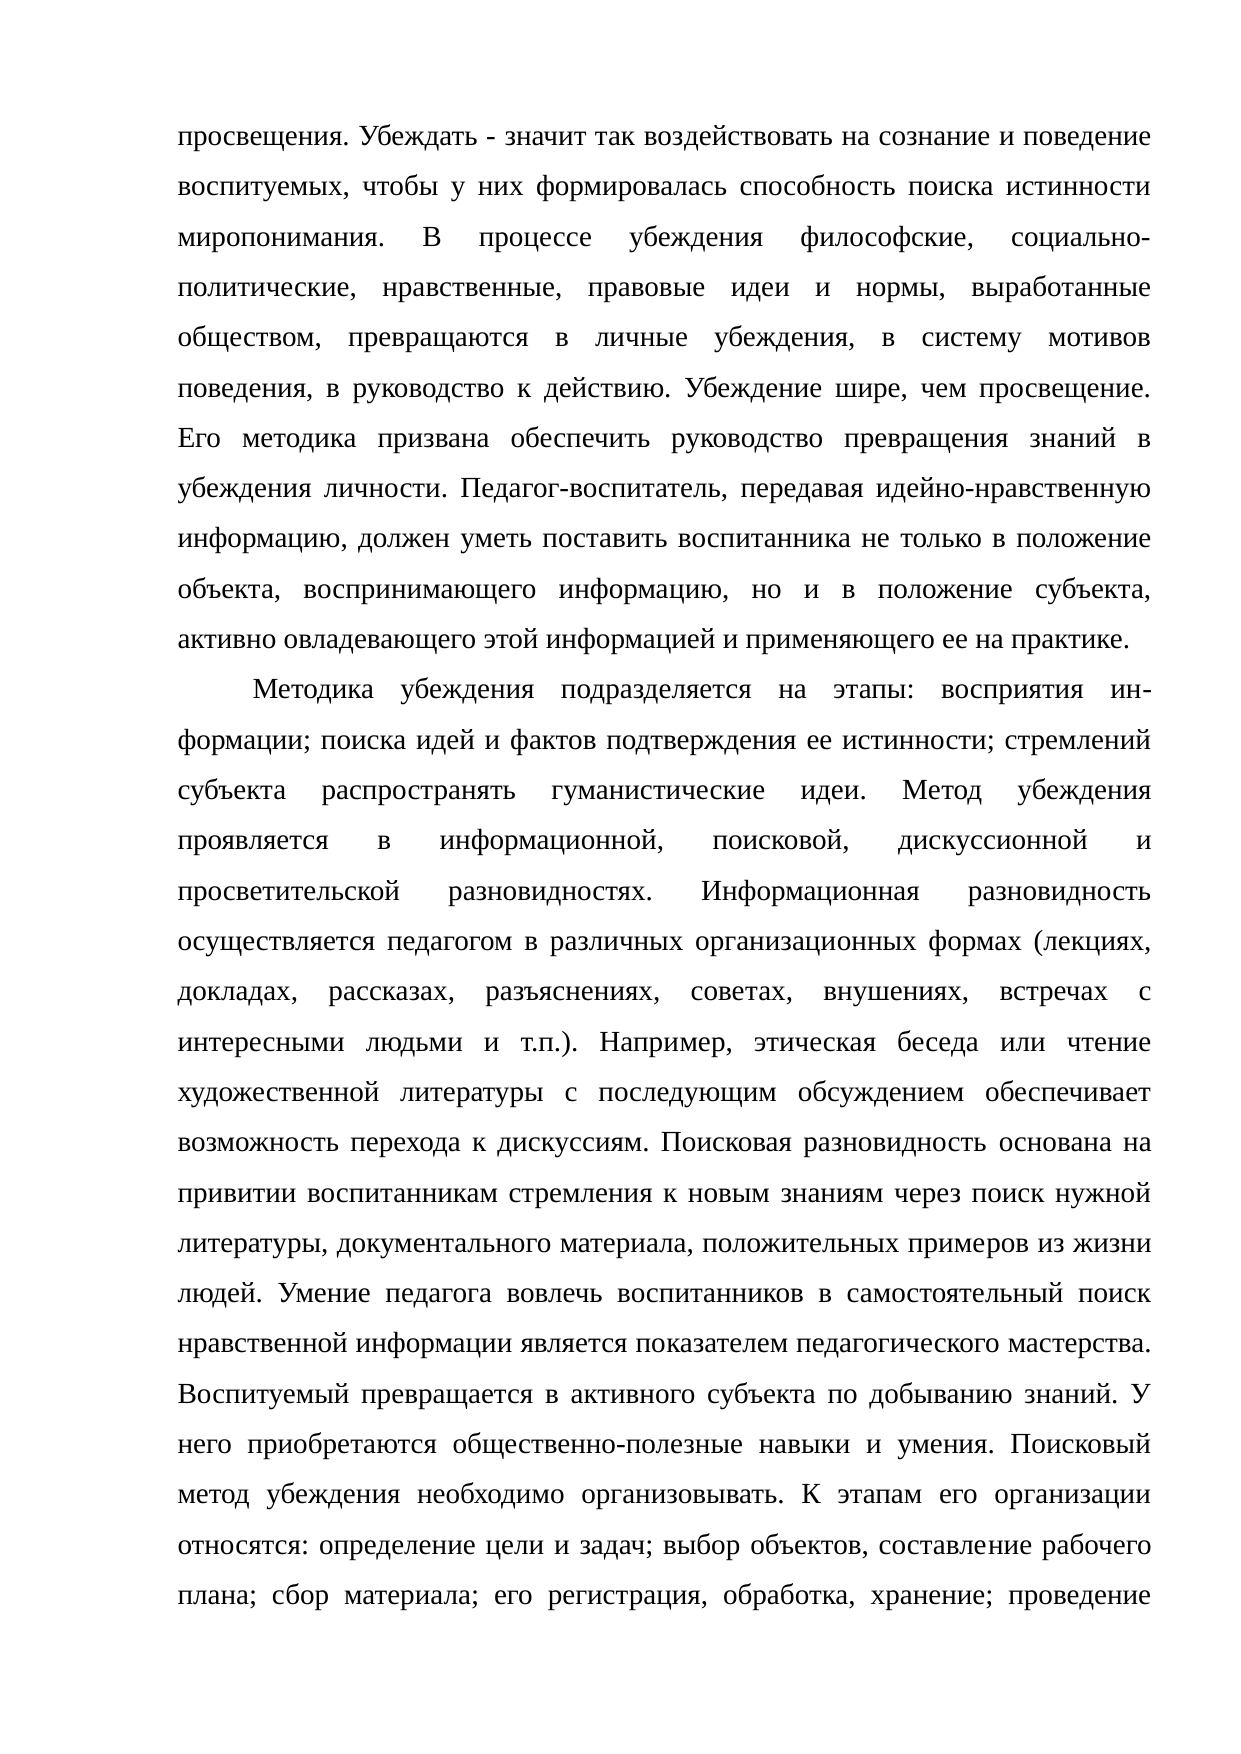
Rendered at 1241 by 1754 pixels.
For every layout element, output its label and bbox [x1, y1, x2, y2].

text [177, 118, 1152, 655]
text [177, 672, 1152, 1611]
